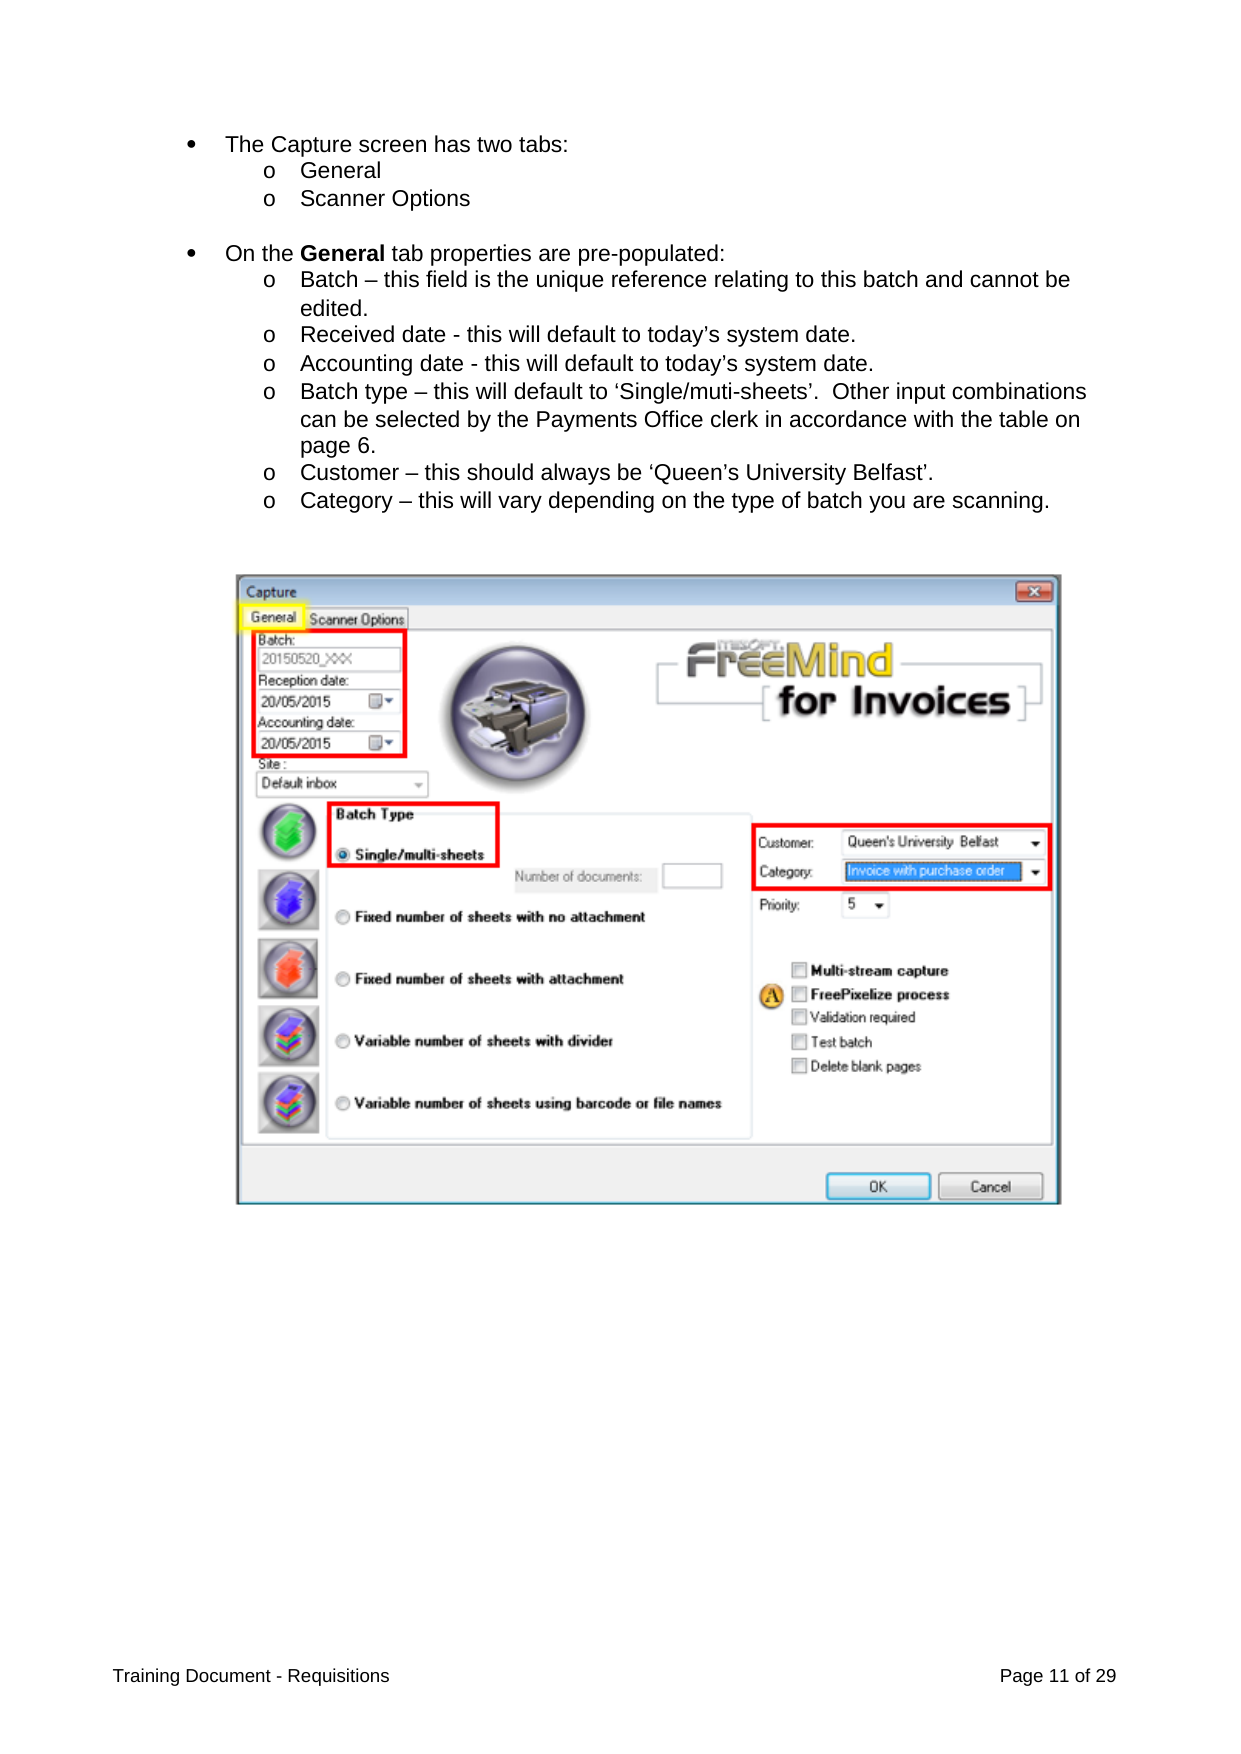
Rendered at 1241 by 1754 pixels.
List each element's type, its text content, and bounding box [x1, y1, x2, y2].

list The Capture screen has two tabs: [187, 131, 1122, 157]
list Scanner Options [262, 185, 1122, 214]
list Customer – this should always be ‘Queen’s University Belfast’. [262, 459, 1122, 487]
list On the General tab properties are pre-populated: [187, 240, 1122, 266]
list Received date - this will default to today’s system date. [262, 321, 1122, 349]
list Batch type – this will default to ‘Single/muti-sheets’. Other input combinations can be selected by the Payments Office clerk in accordance with the table on page 6. [262, 378, 1122, 459]
list Category – this will vary depending on the type of batch you are scanning. [262, 487, 1122, 516]
list General [262, 157, 1122, 185]
picture [230, 570, 1068, 1211]
list Accounting date - this will default to today’s system date. [262, 349, 1122, 378]
list Batch – this field is the unique reference relating to this batch and cannot be edited. [262, 266, 1122, 321]
